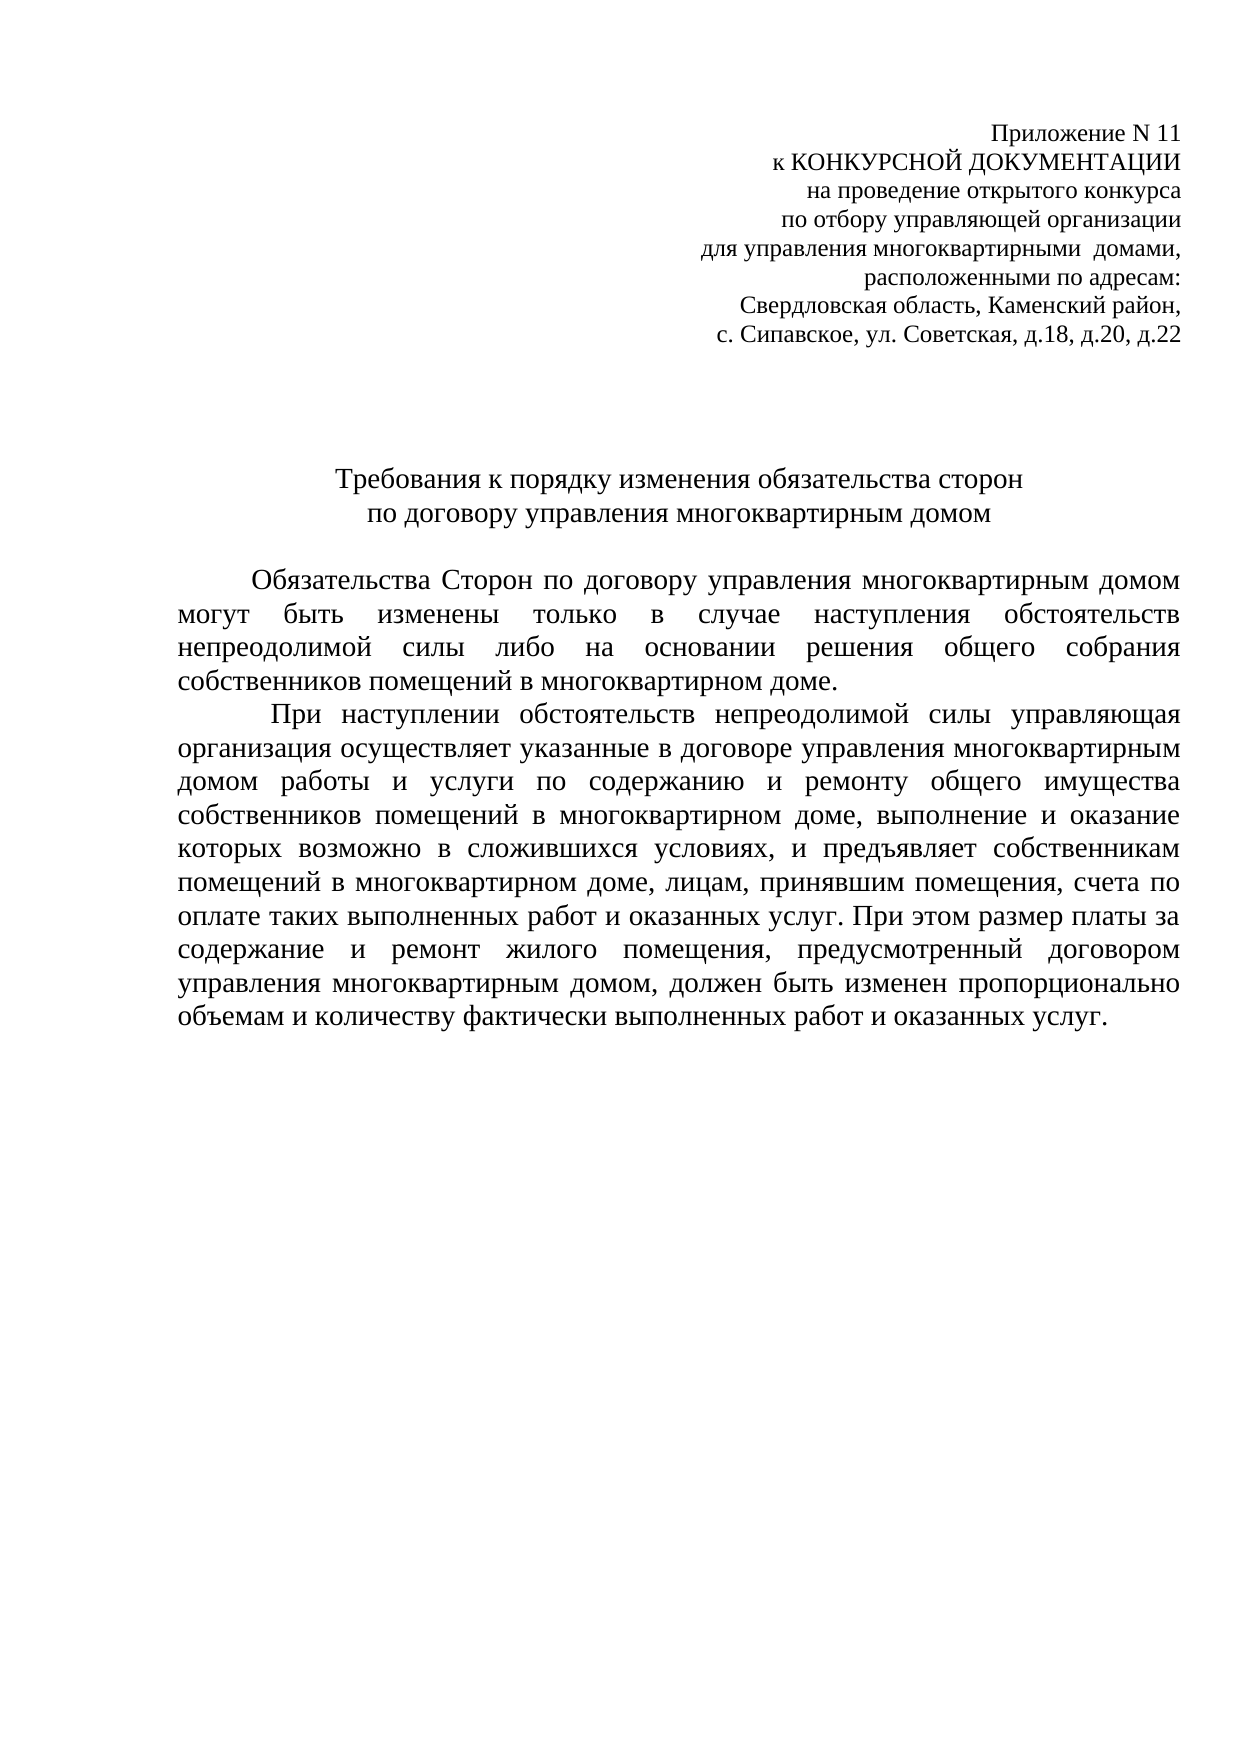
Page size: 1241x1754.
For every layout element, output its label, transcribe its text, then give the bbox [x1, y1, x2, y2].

list для управления многоквартирными домами, [177, 233, 1181, 262]
text Требования к порядку изменения обязательства сторон [177, 462, 1181, 495]
text Обязательства Сторон по договору управления многоквартирным домом могут быть изменены только в случае наступления обстоятельств непреодолимой силы либо на основании решения общего собрания собственников помещений в многоквартирном доме. [177, 562, 1181, 696]
text Приложение N 11 [177, 118, 1181, 147]
list по отбору управляющей организации [177, 204, 1181, 233]
list на проведение открытого конкурса [177, 176, 1181, 204]
list расположенными по адресам: [177, 262, 1181, 291]
text с. Сипавское, ул. Советская, д.18, д.20, д.22 [177, 319, 1181, 348]
text Свердловская область, Каменский район, [177, 291, 1181, 319]
text При наступлении обстоятельств непреодолимой силы управляющая организация осуществляет указанные в договоре управления многоквартирным домом работы и услуги по содержанию и ремонту общего имущества собственников помещений в многоквартирном доме, выполнение и оказание которых возможно в сложившихся условиях, и предъявляет собственникам помещений в многоквартирном доме, лицам, принявшим помещения, счета по оплате таких выполненных работ и оказанных услуг. При этом размер платы за содержание и ремонт жилого помещения, предусмотренный договором управления многоквартирным домом, должен быть изменен пропорционально объемам и количеству фактически выполненных работ и оказанных услуг. [177, 696, 1181, 1032]
text к КОНКУРСНОЙ ДОКУМЕНТАЦИИ [177, 147, 1181, 176]
text по договору управления многоквартирным домом [177, 495, 1181, 529]
